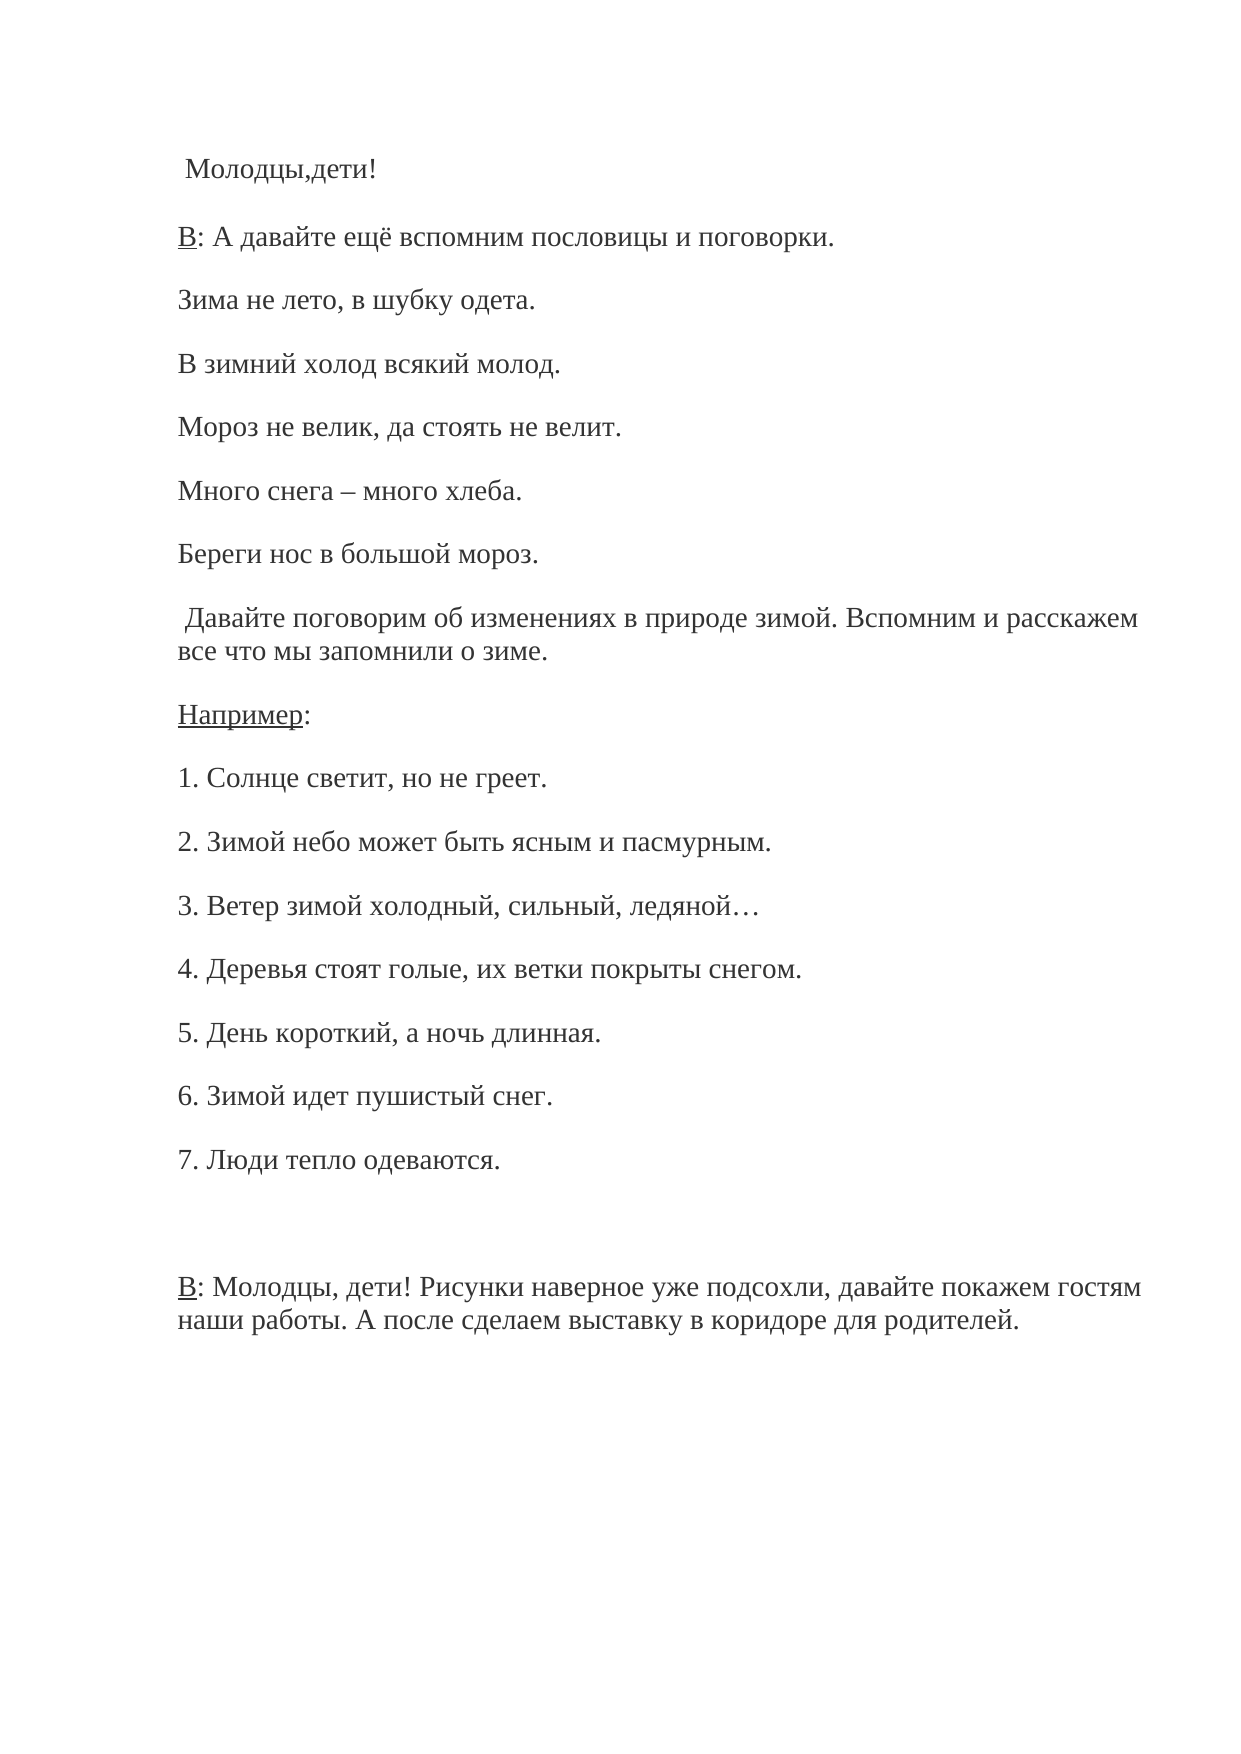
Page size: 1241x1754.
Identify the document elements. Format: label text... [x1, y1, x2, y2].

text Давайте поговорим об изменениях в природе зимой. Вспомним и расскажем все что мы запомнили о зиме. [177, 600, 1152, 667]
text 5. День короткий, а ночь длинная. [177, 1015, 1152, 1048]
text Много снега – много хлеба. [177, 473, 1152, 506]
text 2. Зимой небо может быть ясным и пасмурным. [177, 824, 1152, 858]
text 1. Солнце светит, но не греет. [177, 761, 1152, 794]
text 4. Деревья стоят голые, их ветки покрыты снегом. [177, 951, 1152, 985]
text 3. Ветер зимой холодный, сильный, ледяной… [177, 888, 1152, 921]
text 7. Люди тепло одеваются. [177, 1142, 1152, 1175]
text Зима не лето, в шубку одета. [177, 282, 1152, 316]
text В: А давайте ещё вспомним пословицы и поговорки. [177, 219, 1152, 252]
text 6. Зимой идет пушистый снег. [177, 1078, 1152, 1112]
text Мороз не велик, да стоять не велит. [177, 409, 1152, 443]
text Береги нос в большой мороз. [177, 536, 1152, 570]
text Молодцы,дети! [177, 152, 1152, 185]
text Например: [177, 697, 1152, 731]
text В: Молодцы, дети! Рисунки наверное уже подсохли, давайте покажем гостям наши работы. А после сделаем выставку в коридоре для родителей. [177, 1269, 1152, 1336]
text В зимний холод всякий молод. [177, 346, 1152, 379]
